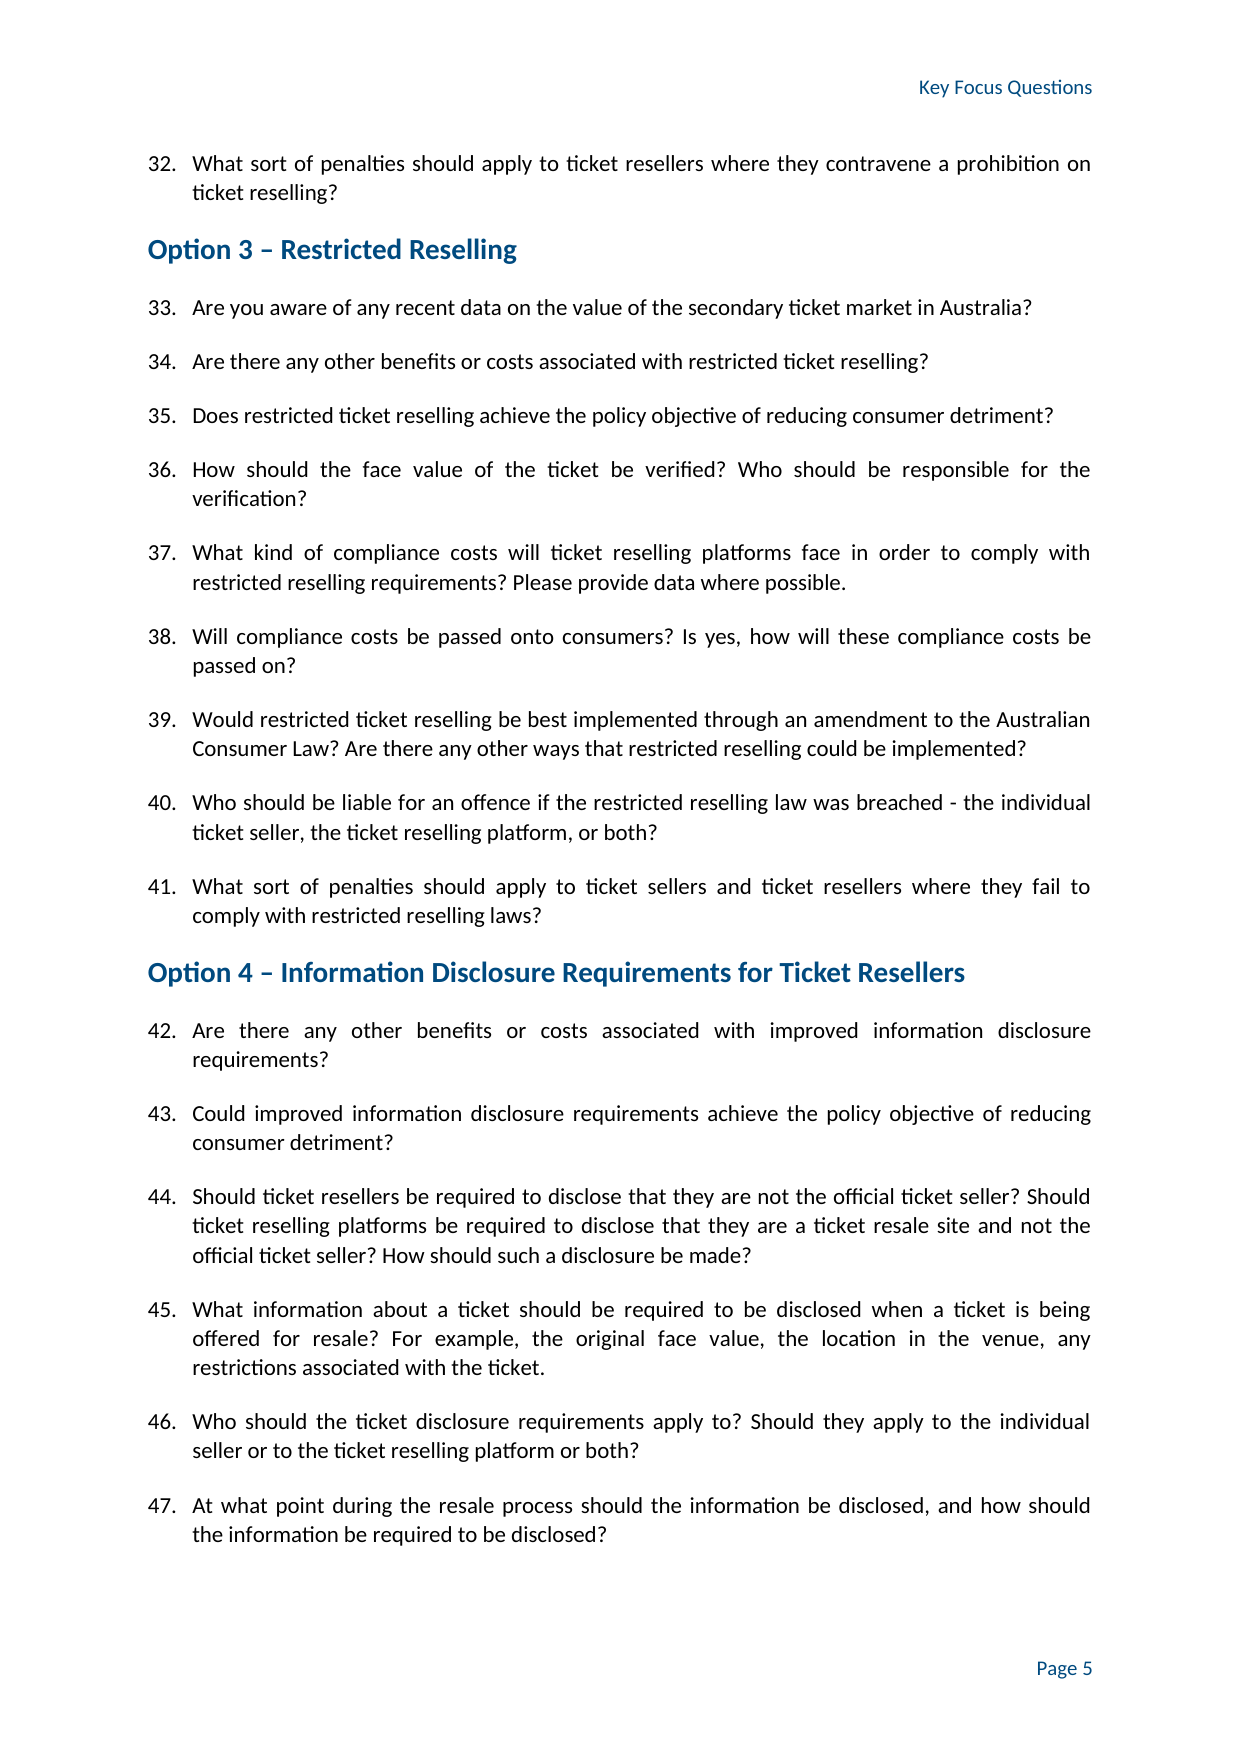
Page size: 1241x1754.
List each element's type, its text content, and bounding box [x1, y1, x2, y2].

text Are there any other benefits or costs associated with improved information disclosure requirements? [148, 1015, 1092, 1073]
text Are there any other benefits or costs associated with restricted ticket reselling? [148, 346, 1092, 375]
text What kind of compliance costs will ticket reselling platforms face in order to comply with restricted reselling requirements? Please provide data where possible. [148, 537, 1092, 596]
text Will compliance costs be passed onto consumers? Is yes, how will these compliance costs be passed on? [148, 621, 1092, 679]
text Who should be liable for an offence if the restricted reselling law was breached - the individual ticket seller, the ticket reselling platform, or both? [148, 787, 1092, 846]
text Who should the ticket disclosure requirements apply to? Should they apply to the individual seller or to the ticket reselling platform or both? [148, 1406, 1092, 1465]
text Are you aware of any recent data on the value of the secondary ticket market in Australia? [148, 292, 1092, 321]
text Would restricted ticket reselling be best implemented through an amendment to the Australian Consumer Law? Are there any other ways that restricted reselling could be implemented? [148, 704, 1092, 762]
subtitle Option 3 – Restricted Reselling [148, 231, 1092, 267]
text What information about a ticket should be required to be disclosed when a ticket is being offered for resale? For example, the original face value, the location in the venue, any restrictions associated with the ticket. [148, 1294, 1092, 1381]
text How should the face value of the ticket be verified? Who should be responsible for the verification? [148, 454, 1092, 512]
text What sort of penalties should apply to ticket resellers where they contravene a prohibition on ticket reselling? [148, 148, 1092, 206]
subtitle Option 4 – Information Disclosure Requirements for Ticket Resellers [148, 954, 1092, 990]
text Could improved information disclosure requirements achieve the policy objective of reducing consumer detriment? [148, 1098, 1092, 1156]
text Does restricted ticket reselling achieve the policy objective of reducing consumer detriment? [148, 400, 1092, 429]
text At what point during the resale process should the information be disclosed, and how should the information be required to be disclosed? [148, 1490, 1092, 1548]
text Should ticket resellers be required to disclose that they are not the official ticket seller? Should ticket reselling platforms be required to disclose that they are a ticket resale site and not the official ticket seller? How should such a disclosure be made? [148, 1181, 1092, 1269]
text What sort of penalties should apply to ticket sellers and ticket resellers where they fail to comply with restricted reselling laws? [148, 871, 1092, 929]
